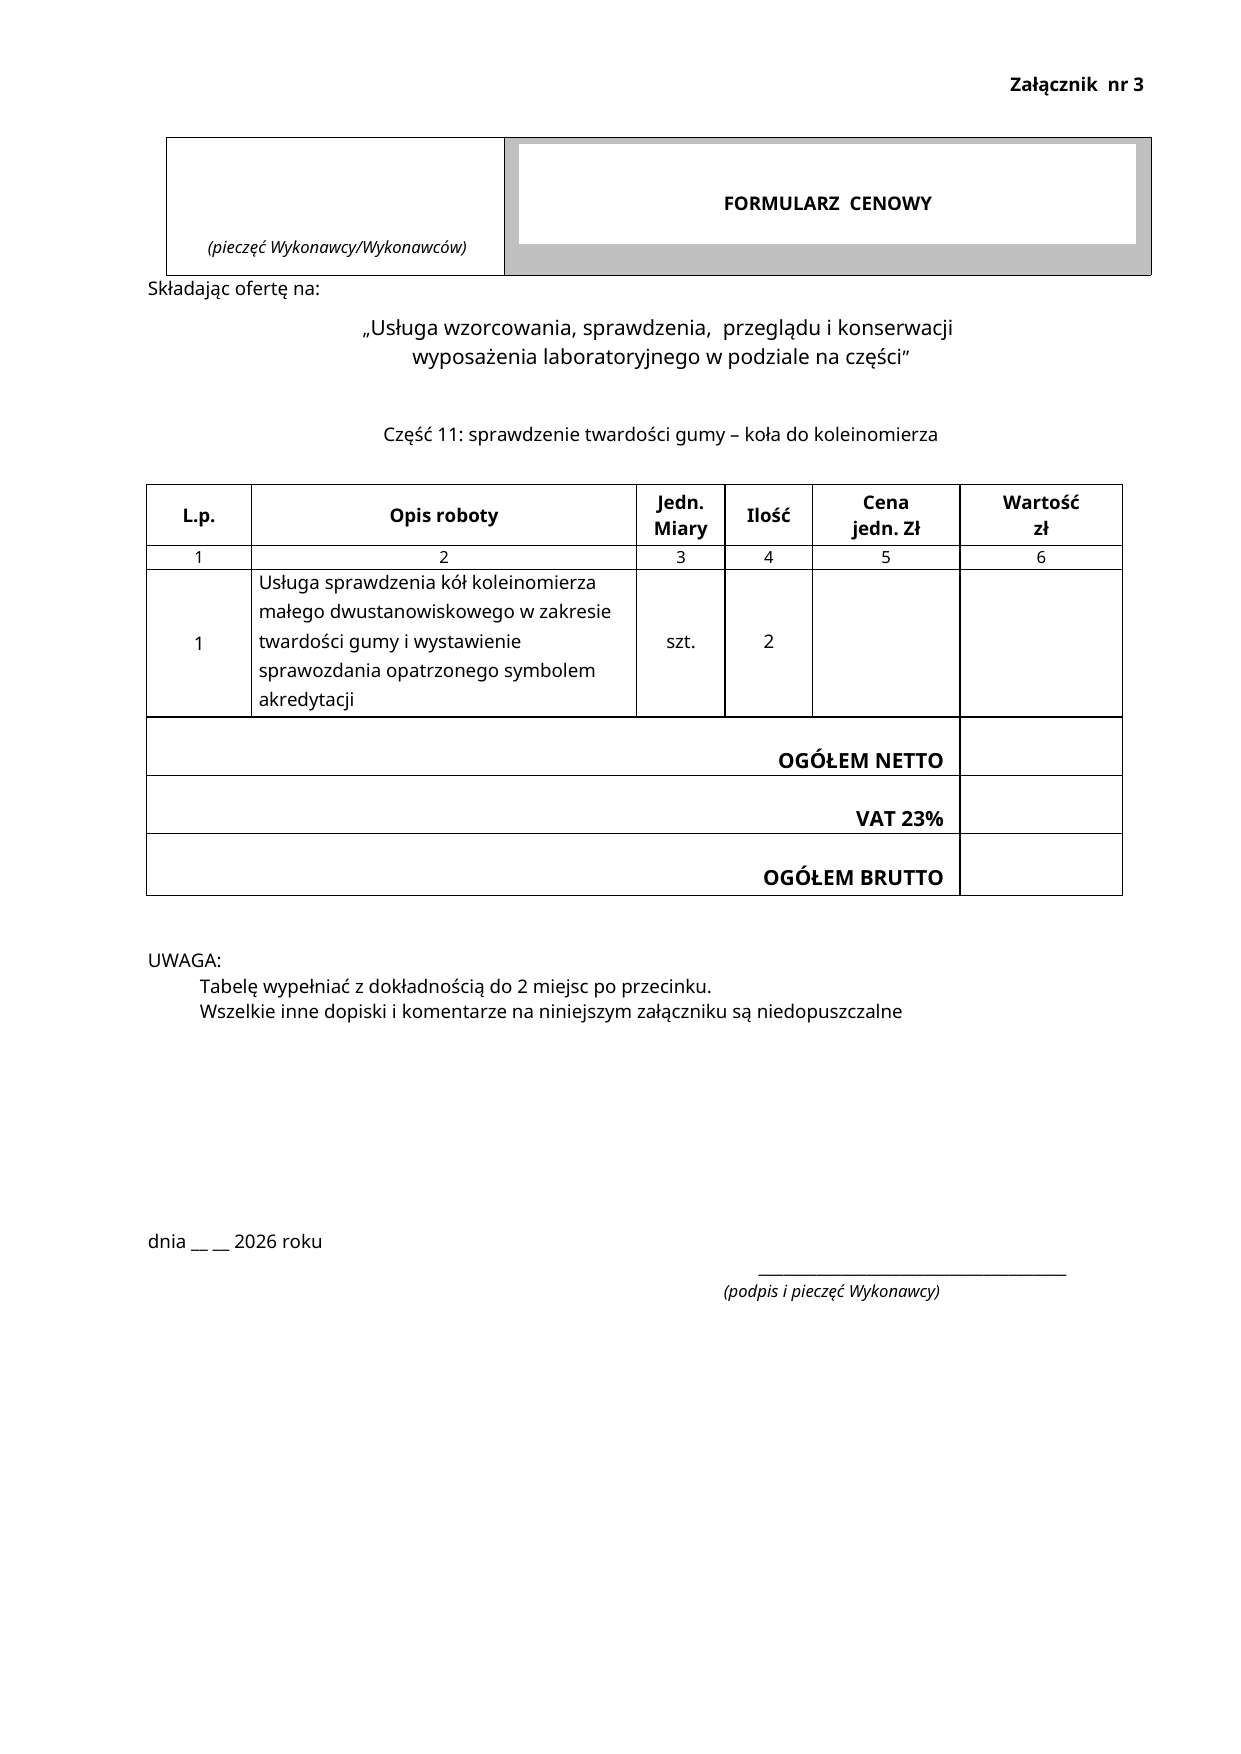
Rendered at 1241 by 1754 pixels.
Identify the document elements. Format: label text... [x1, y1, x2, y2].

text (podpis i pieczęć Wykonawcy) [724, 1279, 1067, 1302]
table_cell 1 [147, 546, 251, 568]
table_header Jedn. Miary [637, 485, 724, 545]
text Wszelkie inne dopiski i komentarze na niniejszym załączniku są niedopuszczalne [199, 998, 1144, 1024]
table_cell 3 [637, 546, 724, 568]
table_cell OGÓŁEM NETTO [147, 718, 959, 775]
table_header Wartość zł [961, 485, 1122, 545]
text „Usługa wzorcowania, sprawdzenia, przeglądu i konserwacji wyposażenia laboratoryjnego w podziale na części” [177, 313, 1144, 370]
table_cell Usługa sprawdzenia kół koleinomierza małego dwustanowiskowego w zakresie twardości gumy i wystawienie sprawozdania opatrzonego symbolem akredytacji [252, 570, 636, 716]
table_cell 2 [252, 546, 636, 568]
table_cell VAT 23% [147, 776, 959, 833]
table_cell szt. [637, 570, 724, 716]
text Załącznik nr 3 [148, 72, 1144, 97]
table_cell [813, 570, 959, 716]
text Tabelę wypełniać z dokładnością do 2 miejsc po przecinku. [199, 973, 1144, 998]
text UWAGA: [148, 947, 1144, 973]
table_header Ilość [726, 485, 812, 545]
table_cell 4 [726, 546, 812, 568]
table_cell 1 [147, 570, 251, 716]
text dnia __ __ 2026 roku [148, 1228, 1067, 1254]
table_cell 6 [961, 546, 1122, 568]
table_cell 5 [813, 546, 959, 568]
table_cell [961, 718, 1122, 775]
table_header Opis roboty [252, 485, 636, 545]
table_cell [961, 834, 1122, 895]
table_cell OGÓŁEM BRUTTO [147, 834, 959, 895]
text Część 11: sprawdzenie twardości gumy – koła do koleinomierza [177, 421, 1144, 446]
table_cell 2 [726, 570, 812, 716]
text _____________________________________ [148, 1254, 1067, 1279]
table_header Cena jedn. Zł [813, 485, 959, 545]
table_cell [961, 570, 1122, 716]
text Składając ofertę na: [148, 173, 1144, 301]
table_header L.p. [147, 485, 251, 545]
table_cell [961, 776, 1122, 833]
